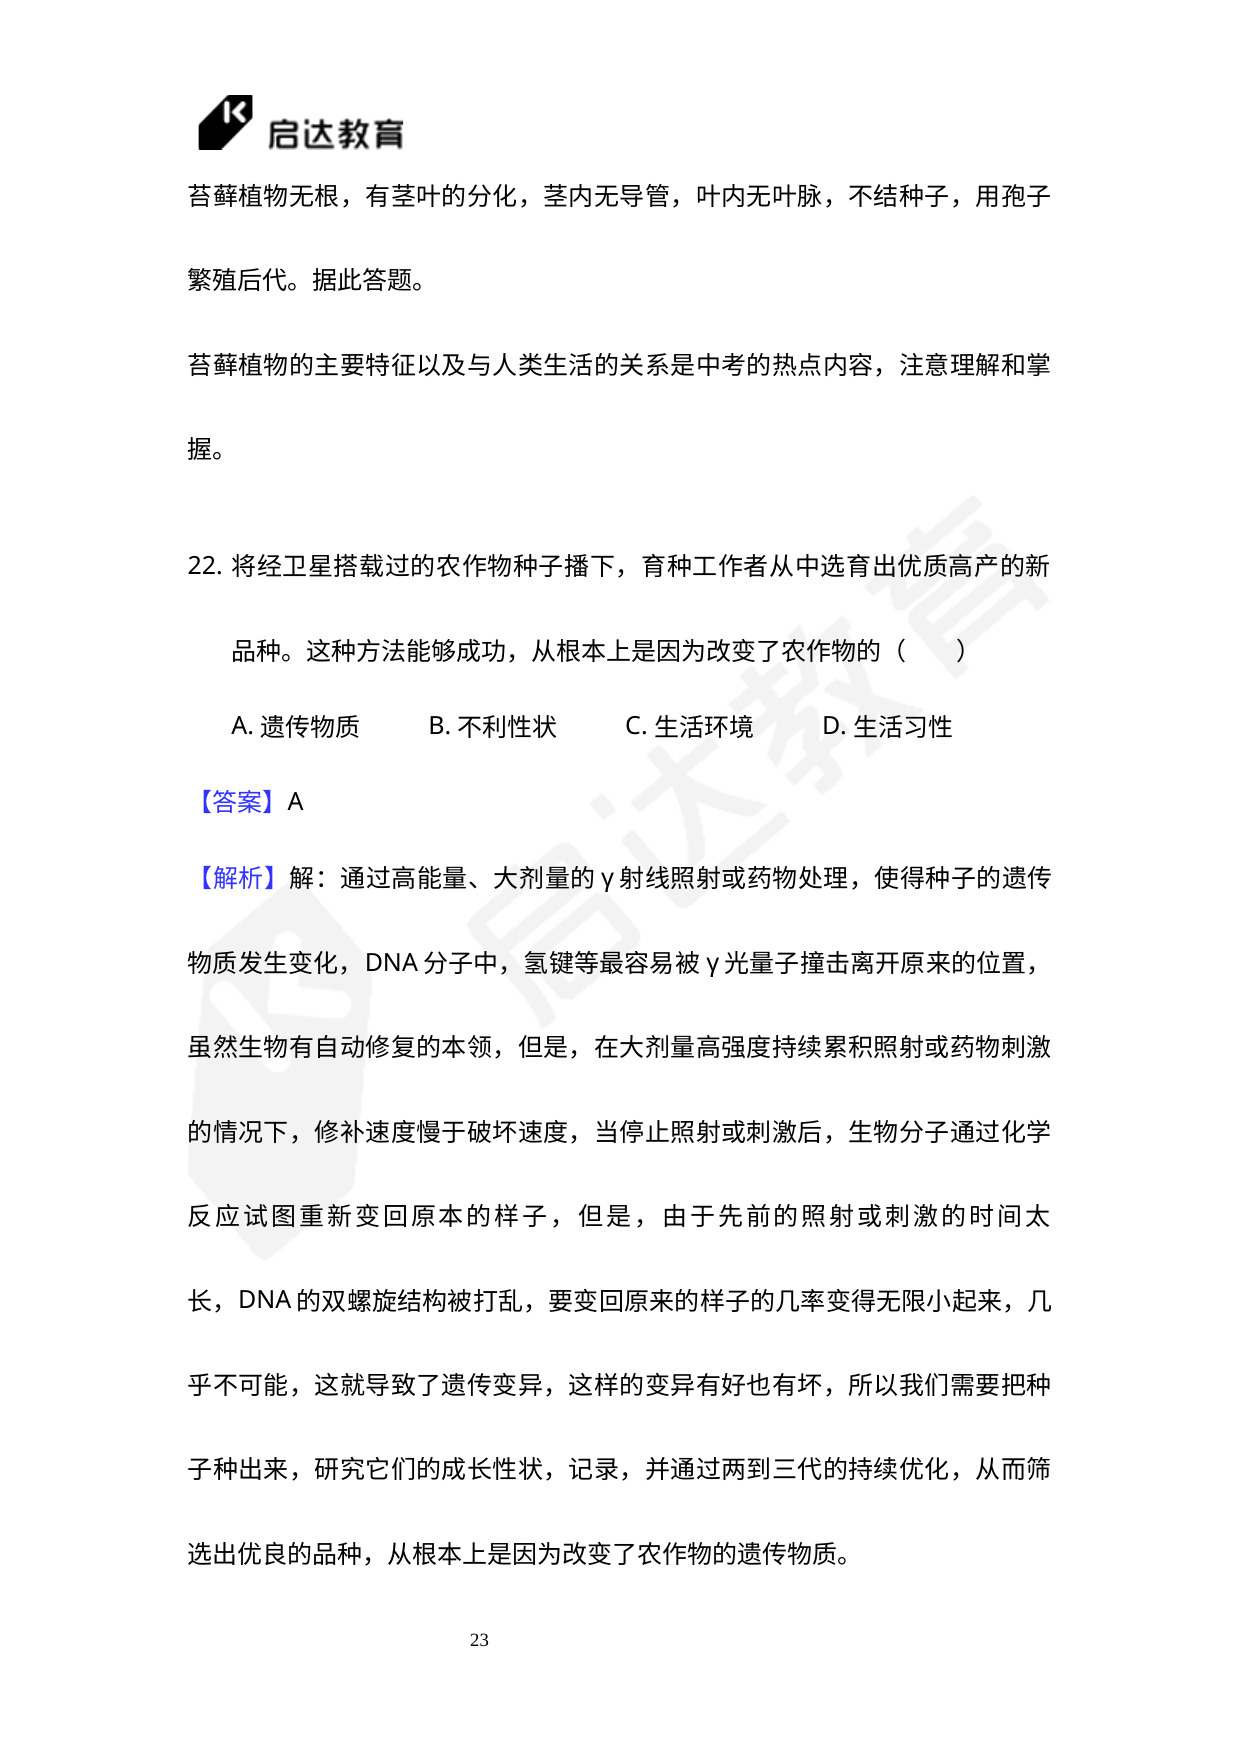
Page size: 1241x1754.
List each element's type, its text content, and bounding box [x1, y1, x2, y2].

text A. 遗传物质 B. 不利性状 C. 生活环境 D. 生活习性 [231, 693, 1053, 758]
picture [198, 95, 404, 150]
text 【答案】A [187, 768, 1053, 833]
list 将经卫星搭载过的农作物种子播下，育种工作者从中选育出优质高产的新品种。这种方法能够成功，从根本上是因为改变了农作物的（ ） [187, 532, 1053, 682]
